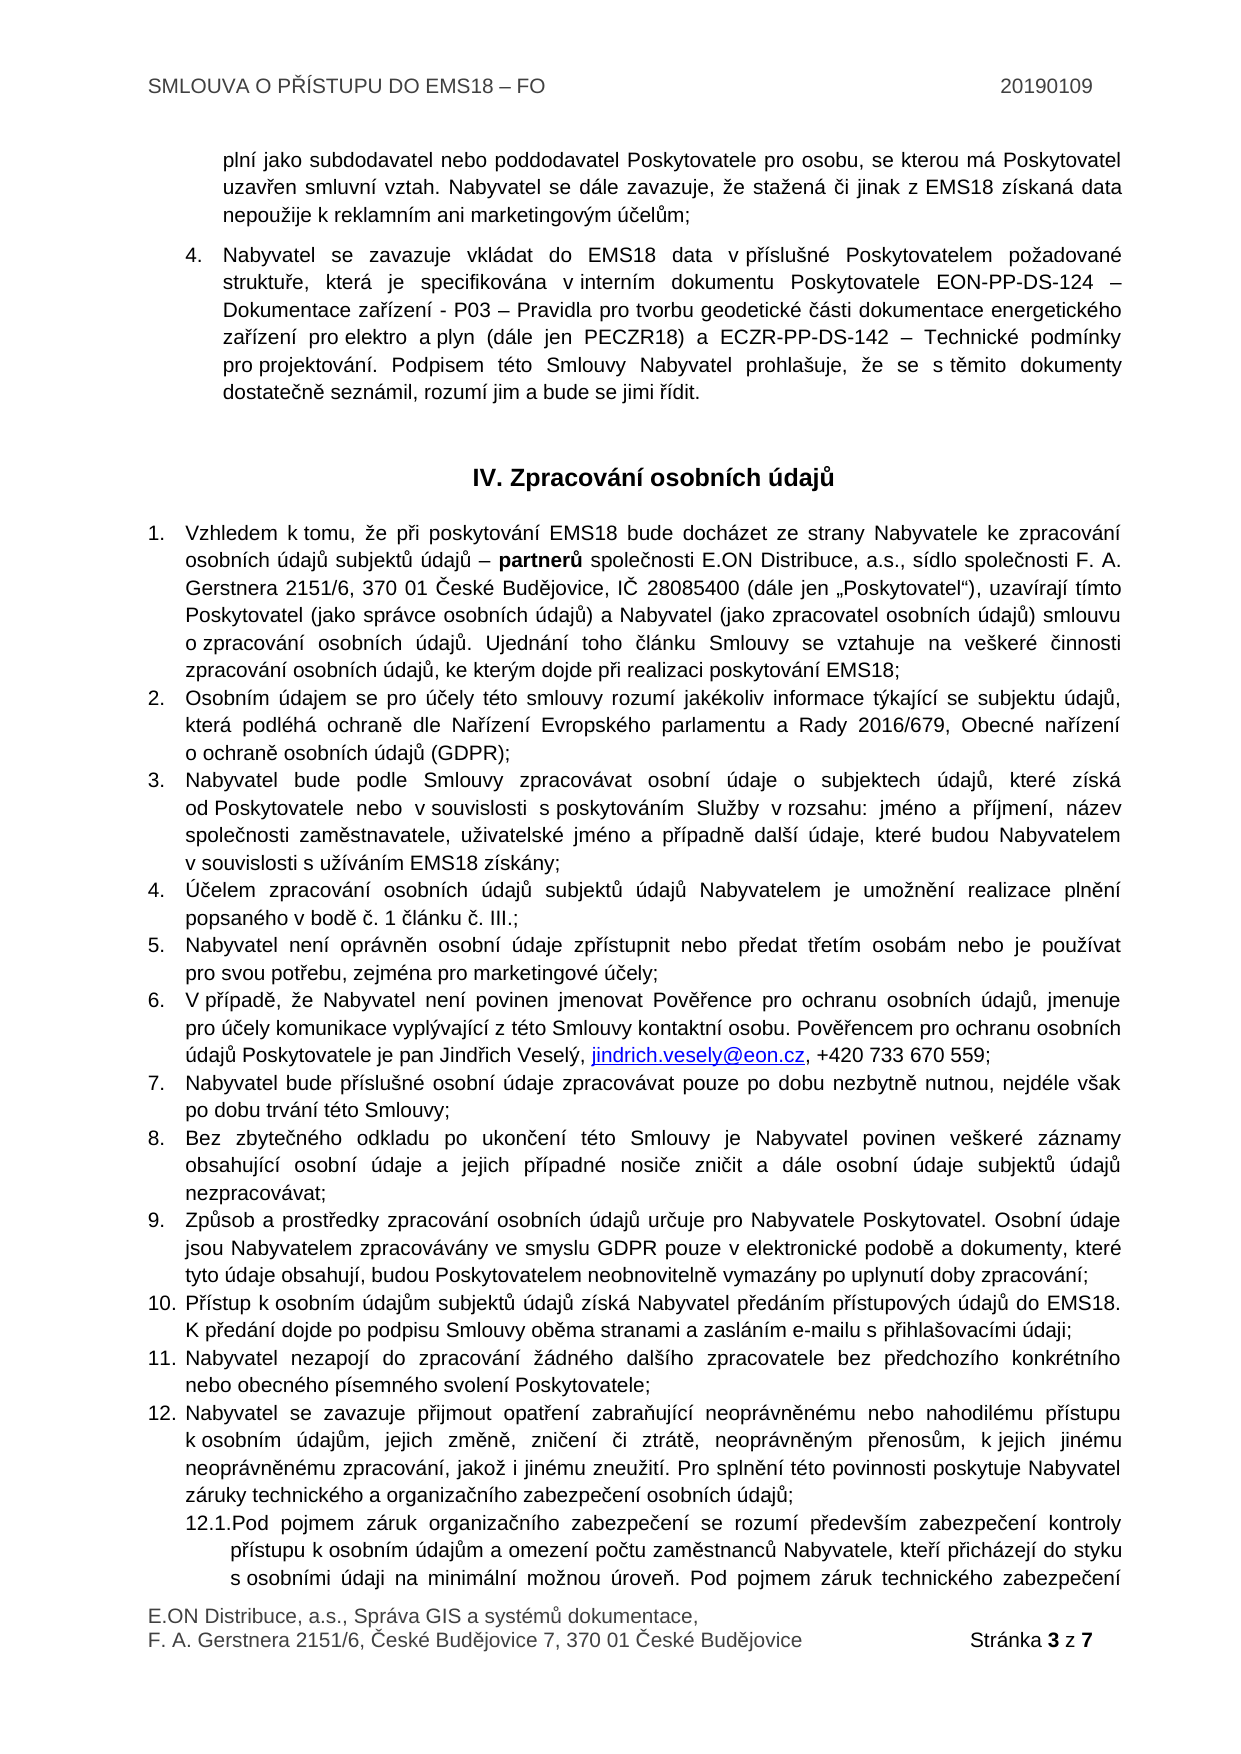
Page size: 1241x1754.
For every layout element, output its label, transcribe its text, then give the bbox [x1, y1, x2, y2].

list Účelem zpracování osobních údajů subjektů údajů Nabyvatelem je umožnění realizace plnění popsaného v bodě č. 1 článku č. III.; [148, 878, 1122, 930]
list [185, 148, 1122, 227]
list Nabyvatel se zavazuje přijmout opatření zabraňující neoprávněnému nebo nahodilému přístupu k osobním údajům, jejich změně, zničení či ztrátě, neoprávněným přenosům, k jejich jinému neoprávněnému zpracování, jakož i jinému zneužití. Pro splnění této povinnosti poskytuje Nabyvatel záruky technického a organizačního zabezpečení osobních údajů; [148, 1401, 1122, 1507]
list Nabyvatel není oprávněn osobní údaje zpřístupnit nebo předat třetím osobám nebo je používat pro svou potřebu, zejména pro marketingové účely; [148, 933, 1122, 985]
list Nabyvatel se zavazuje vkládat do EMS18 data v příslušné Poskytovatelem požadované struktuře, která je specifikována v interním dokumentu Poskytovatele EON-PP-DS-124 – Dokumentace zařízení - P03 – Pravidla pro tvorbu geodetické části dokumentace energetického zařízení pro elektro a plyn (dále jen PECZR18) a ECZR-PP-DS-142 – Technické podmínky pro projektování. Podpisem této Smlouvy Nabyvatel prohlašuje, že se s těmito dokumenty dostatečně seznámil, rozumí jim a bude se jimi řídit. [185, 243, 1122, 404]
list V případě, že Nabyvatel není povinen jmenovat Pověřence pro ochranu osobních údajů, jmenuje pro účely komunikace vyplývající z této Smlouvy kontaktní osobu. Pověřencem pro ochranu osobních údajů Poskytovatele je pan Jindřich Veselý, jindrich.vesely@eon.cz, +420 733 670 559; [148, 988, 1122, 1067]
list Nabyvatel nezapojí do zpracování žádného dalšího zpracovatele bez předchozího konkrétního nebo obecného písemného svolení Poskytovatele; [148, 1346, 1122, 1397]
list Osobním údajem se pro účely této smlouvy rozumí jakékoliv informace týkající se subjektu údajů, která podléhá ochraně dle Nařízení Evropského parlamentu a Rady 2016/679, Obecné nařízení o ochraně osobních údajů (GDPR); [148, 686, 1122, 765]
list Vzhledem k tomu, že při poskytování EMS18 bude docházet ze strany Nabyvatele ke zpracování osobních údajů subjektů údajů – partnerů společnosti E.ON Distribuce, a.s., sídlo společnosti F. A. Gerstnera 2151/6, 370 01 České Budějovice, IČ 28085400 (dále jen „Poskytovatel“), uzavírají tímto Poskytovatel (jako správce osobních údajů) a Nabyvatel (jako zpracovatel osobních údajů) smlouvu o zpracování osobních údajů. Ujednání toho článku Smlouvy se vztahuje na veškeré činnosti zpracování osobních údajů, ke kterým dojde při realizaci poskytování EMS18; [148, 521, 1122, 682]
list Způsob a prostředky zpracování osobních údajů určuje pro Nabyvatele Poskytovatel. Osobní údaje jsou Nabyvatelem zpracovávány ve smyslu GDPR pouze v elektronické podobě a dokumenty, které tyto údaje obsahují, budou Poskytovatelem neobnovitelně vymazány po uplynutí doby zpracování; [148, 1208, 1122, 1287]
text IV. Zpracování osobních údajů [185, 463, 1122, 491]
list Přístup k osobním údajům subjektů údajů získá Nabyvatel předáním přístupových údajů do EMS18. K předání dojde po podpisu Smlouvy oběma stranami a zasláním e-mailu s přihlašovacími údaji; [148, 1291, 1122, 1342]
list Bez zbytečného odkladu po ukončení této Smlouvy je Nabyvatel povinen veškeré záznamy obsahující osobní údaje a jejich případné nosiče zničit a dále osobní údaje subjektů údajů nezpracovávat; [148, 1126, 1122, 1205]
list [185, 1511, 1122, 1590]
list Nabyvatel bude příslušné osobní údaje zpracovávat pouze po dobu nezbytně nutnou, nejdéle však po dobu trvání této Smlouvy; [148, 1071, 1122, 1122]
list Nabyvatel bude podle Smlouvy zpracovávat osobní údaje o subjektech údajů, které získá od Poskytovatele nebo v souvislosti s poskytováním Služby v rozsahu: jméno a příjmení, název společnosti zaměstnavatele, uživatelské jméno a případně další údaje, které budou Nabyvatelem v souvislosti s užíváním EMS18 získány; [148, 768, 1122, 875]
